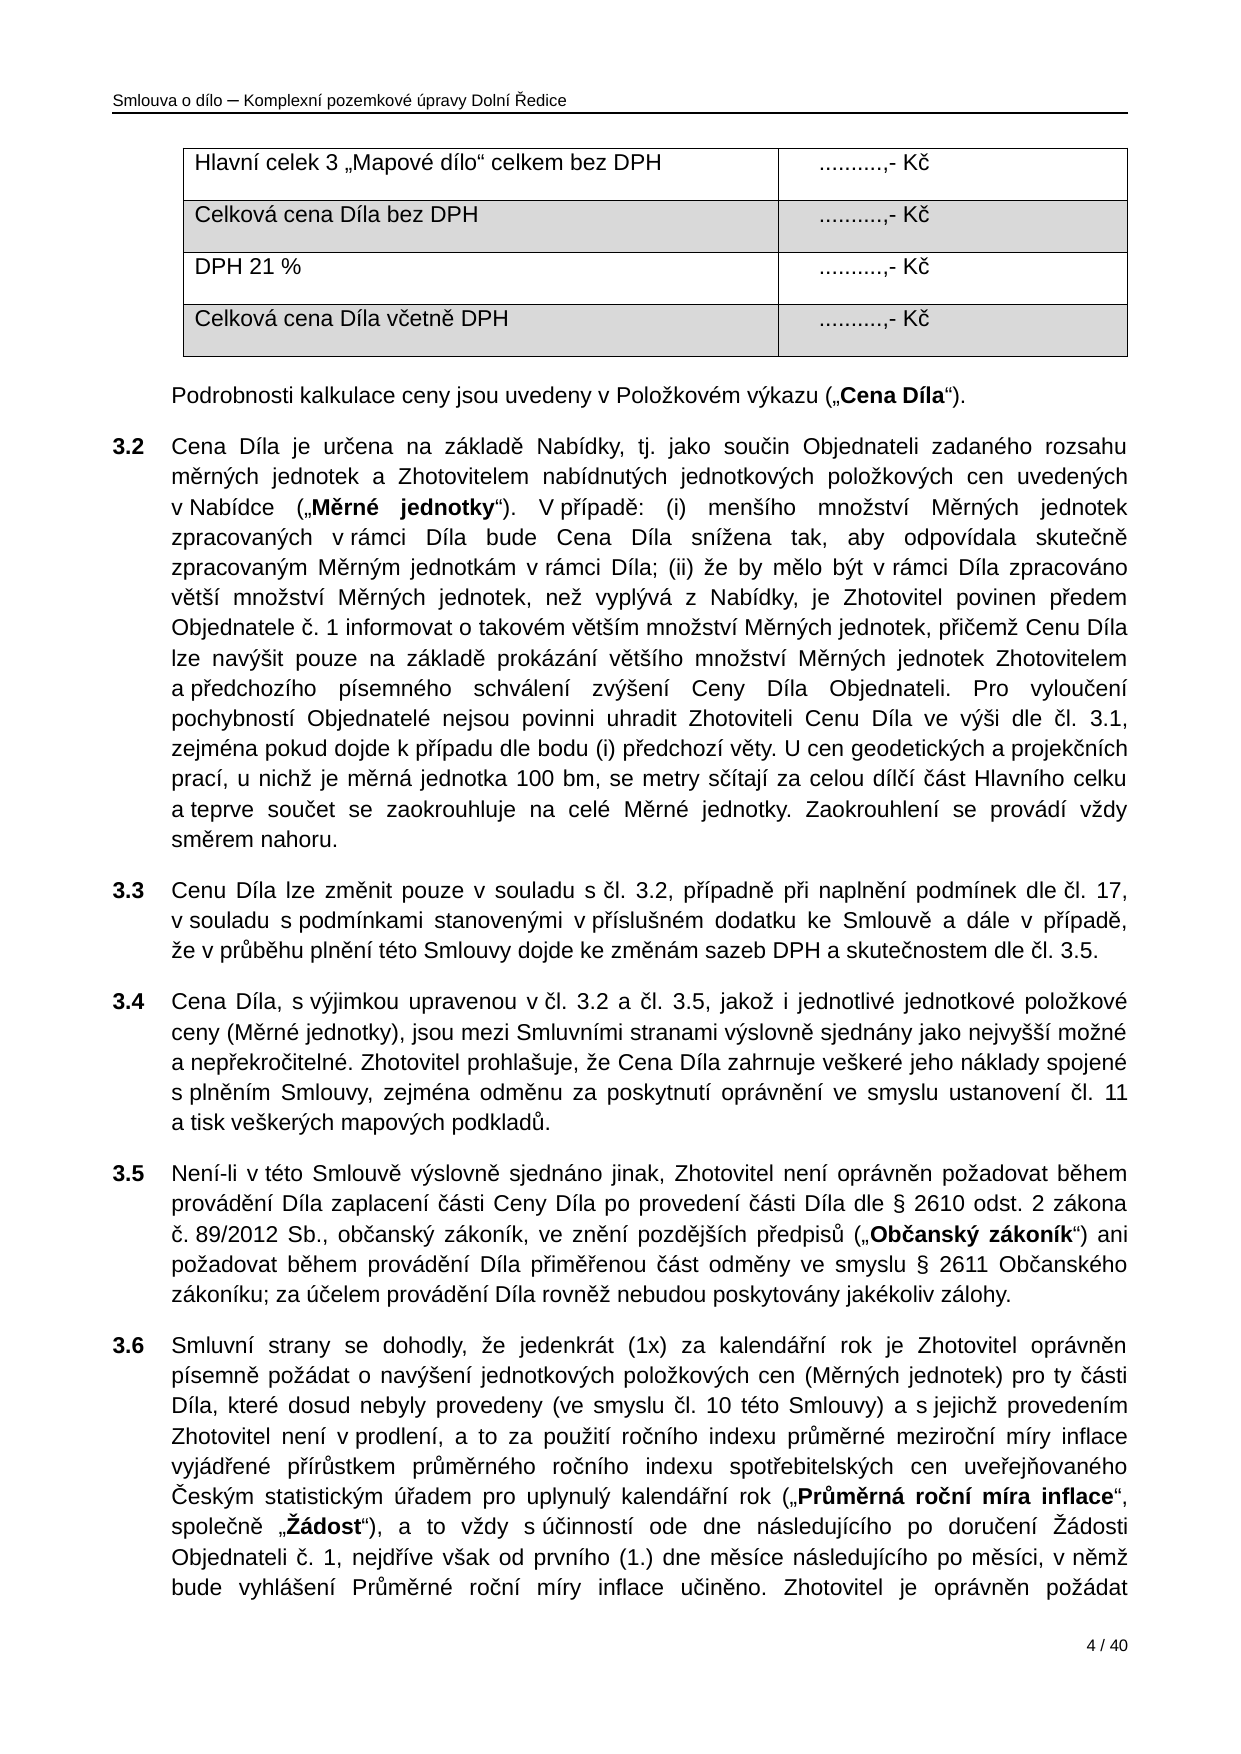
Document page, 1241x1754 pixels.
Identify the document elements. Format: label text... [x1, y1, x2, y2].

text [112, 1332, 1128, 1600]
text Není-li v této Smlouvě výslovně sjednáno jinak, Zhotovitel není oprávněn požadovat během provádění Díla zaplacení části Ceny Díla po provedení části Díla dle § 2610 odst. 2 zákona č. 89/2012 Sb., občanský zákoník, ve znění pozdějších předpisů („Občanský zákoník“) ani požadovat během provádění Díla přiměřenou část odměny ve smyslu § 2611 Občanského zákoníku; za účelem provádění Díla rovněž nebudou poskytovány jakékoliv zálohy. [112, 1160, 1128, 1307]
table_cell Celková cena Díla včetně DPH [184, 305, 778, 356]
table_cell ..........,- Kč [779, 201, 1127, 252]
table_cell Celková cena Díla bez DPH [184, 201, 778, 252]
table_cell ..........,- Kč [779, 253, 1127, 304]
text Cenu Díla lze změnit pouze v souladu s čl. 3.2, případně při naplnění podmínek dle čl. 17, v souladu s podmínkami stanovenými v příslušném dodatku ke Smlouvě a dále v případě, že v průběhu plnění této Smlouvy dojde ke změnám sazeb DPH a skutečnostem dle čl. 3.6. [112, 877, 1128, 964]
table_cell ..........,- Kč [779, 305, 1127, 356]
text Cena Díla je určena na základě Nabídky, tj. jako součin Objednateli zadaného rozsahu měrných jednotek a Zhotovitelem nabídnutých jednotkových položkových cen uvedených v Nabídce („Měrné jednotky“). V případě: (i) menšího množství Měrných jednotek zpracovaných v rámci Díla bude Cena Díla snížena tak, aby odpovídala skutečně zpracovaným Měrným jednotkám v rámci Díla; (ii) že by mělo být v rámci Díla zpracováno větší množství Měrných jednotek, než vyplývá z Nabídky, je Zhotovitel povinen předem Objednatele č. 1 informovat o takovém větším množství Měrných jednotek, přičemž Cenu Díla lze navýšit pouze na základě prokázání většího množství Měrných jednotek Zhotovitelem a předchozího písemného schválení zvýšení Ceny Díla Objednateli. Pro vyloučení pochybností Objednatelé nejsou povinni uhradit Zhotoviteli Cenu Díla ve výši dle čl. 3.1, zejména pokud dojde k případu dle bodu (i) předchozí věty. U cen geodetických a projekčních prací, u nichž je měrná jednotka 100 bm, se metry sčítají za celou dílčí část Hlavního celku a teprve součet se zaokrouhluje na celé Měrné jednotky. Zaokrouhlení se provádí vždy směrem nahoru. [112, 433, 1128, 852]
table_cell Hlavní celek 3 „Mapové dílo“ celkem bez DPH [184, 149, 778, 200]
list Podrobnosti kalkulace ceny jsou uvedeny v Položkovém výkazu („Cena Díla“). [171, 382, 1128, 408]
table_cell ..........,- Kč [779, 149, 1127, 200]
text Cena Díla, s výjimkou upravenou v čl. 3.2 a čl. 3.6, jakož i jednotlivé jednotkové položkové ceny (Měrné jednotky), jsou mezi Smluvními stranami výslovně sjednány jako nejvyšší možné a nepřekročitelné. Zhotovitel prohlašuje, že Cena Díla zahrnuje veškeré jeho náklady spojené s plněním Smlouvy, zejména odměnu za poskytnutí oprávnění ve smyslu ustanovení čl. 11 a tisk veškerých mapových podkladů. [112, 988, 1128, 1136]
table_cell DPH 21 % [184, 253, 778, 304]
